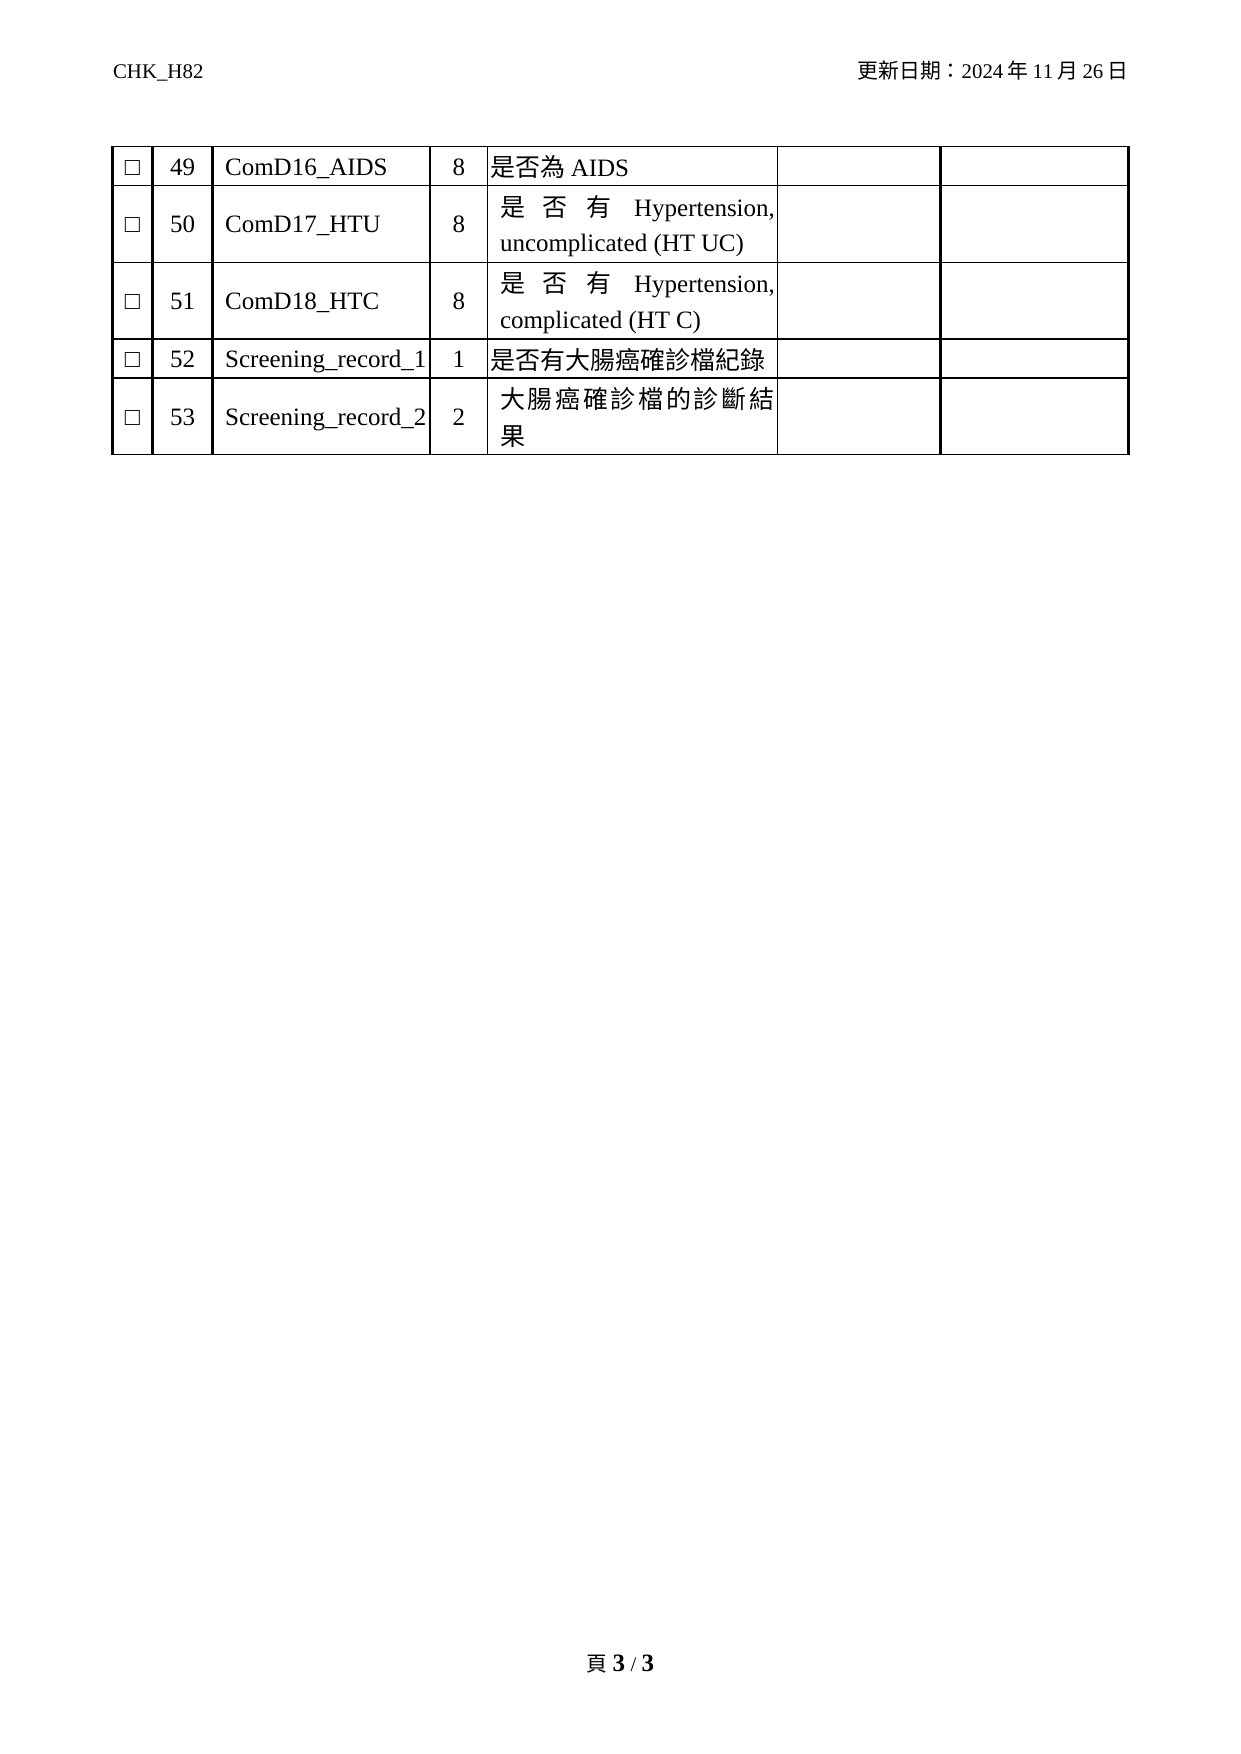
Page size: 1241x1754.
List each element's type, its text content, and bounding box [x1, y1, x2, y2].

table_cell 是否為AIDS [488, 147, 777, 185]
table_cell [942, 147, 1127, 185]
table_cell ComD18_HTC [214, 263, 429, 338]
table_cell [778, 340, 939, 377]
table_cell [942, 340, 1127, 377]
table_cell [778, 379, 939, 453]
table_cell 51 [154, 263, 211, 338]
table_cell [778, 147, 939, 185]
table_cell 1 [431, 340, 487, 377]
table_cell [942, 263, 1127, 338]
table_cell 大腸癌確診檔的診斷結果 [488, 379, 777, 453]
table_cell Screening_record_2 [214, 379, 429, 453]
table_cell 是否有Hypertension, uncomplicated (HT UC) [488, 186, 777, 261]
table_cell □ [114, 147, 151, 185]
table_cell 50 [154, 186, 211, 261]
table_cell 是否有Hypertension, complicated (HT C) [488, 263, 777, 338]
table_cell 8 [431, 263, 487, 338]
table_cell [942, 186, 1127, 261]
table_cell □ [114, 263, 151, 338]
table_cell 8 [431, 147, 487, 185]
table_cell 2 [431, 379, 487, 453]
table_cell 52 [154, 340, 211, 377]
table_cell [778, 263, 939, 338]
table_cell Screening_record_1 [214, 340, 429, 377]
table_cell □ [114, 379, 151, 453]
table_cell 53 [154, 379, 211, 453]
table_cell □ [114, 186, 151, 261]
table_cell ComD16_AIDS [214, 147, 429, 185]
table_cell □ [114, 340, 151, 377]
table_cell 是否有大腸癌確診檔紀錄 [488, 340, 777, 377]
table_cell [942, 379, 1127, 453]
table_cell 8 [431, 186, 487, 261]
table_cell ComD17_HTU [214, 186, 429, 261]
table_cell [778, 186, 939, 261]
table_cell 49 [154, 147, 211, 185]
